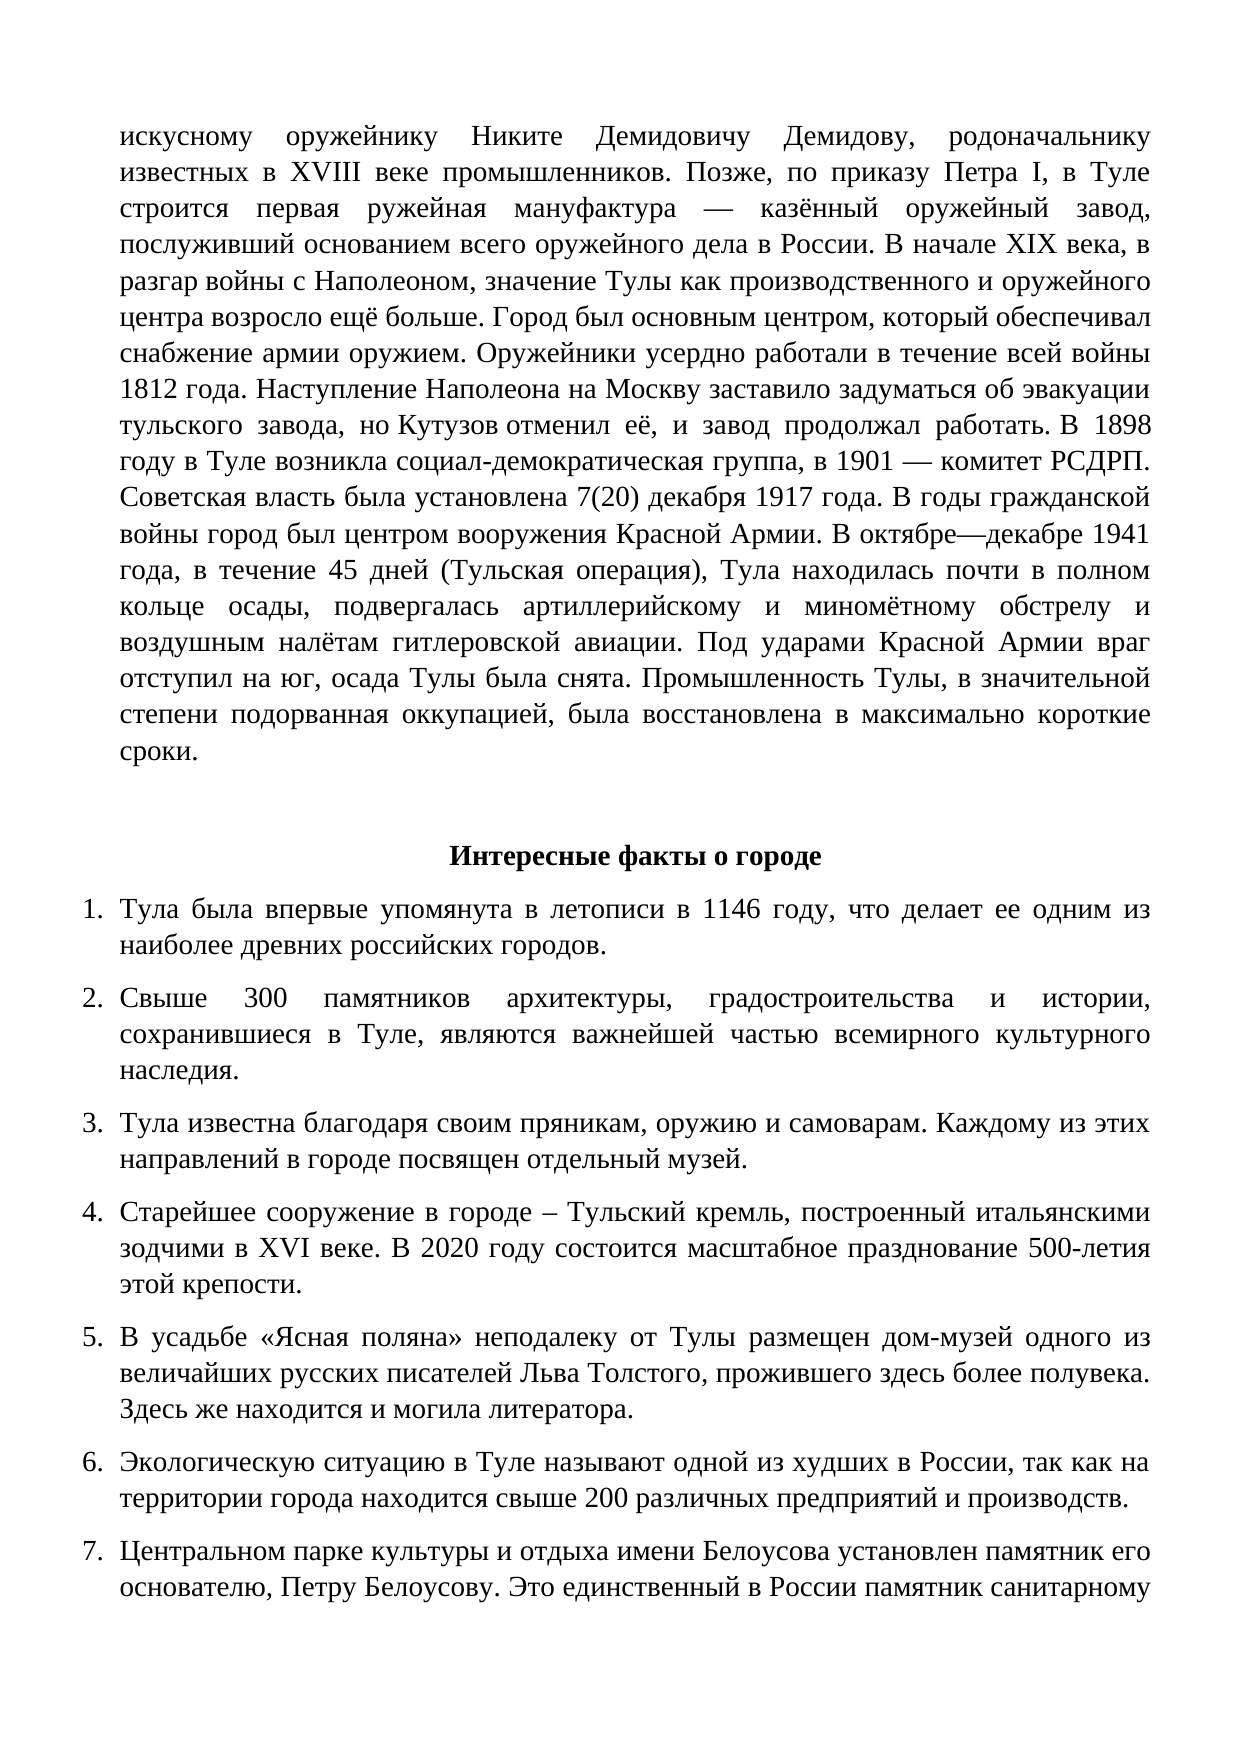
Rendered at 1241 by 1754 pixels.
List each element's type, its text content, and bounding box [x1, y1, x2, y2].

list Тула известна благодаря своим пряникам, оружию и самоварам. Каждому из этих направлений в городе посвящен отдельный музей. [82, 1105, 1152, 1175]
list Свыше 300 памятников архитектуры, градостроительства и истории, сохранившиеся в Туле, являются важнейшей частью всемирного культурного наследия. [82, 980, 1152, 1086]
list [82, 1533, 1152, 1603]
text Интересные факты о городе [119, 838, 1152, 872]
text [119, 118, 1152, 766]
list Экологическую ситуацию в Туле называют одной из худших в России, так как на территории города находится свыше 200 различных предприятий и производств. [82, 1444, 1152, 1514]
list Старейшее сооружение в городе – Тульский кремль, построенный итальянскими зодчими в XVI веке. В 2020 году состоится масштабное празднование 500-летия этой крепости. [82, 1194, 1152, 1300]
list Тула была впервые упомянута в летописи в 1146 году, что делает ее одним из наиболее древних российских городов. [82, 891, 1152, 961]
list В усадьбе «Ясная поляна» неподалеку от Тулы размещен дом-музей одного из величайших русских писателей Льва Толстого, прожившего здесь более полувека. Здесь же находится и могила литератора. [82, 1319, 1152, 1425]
